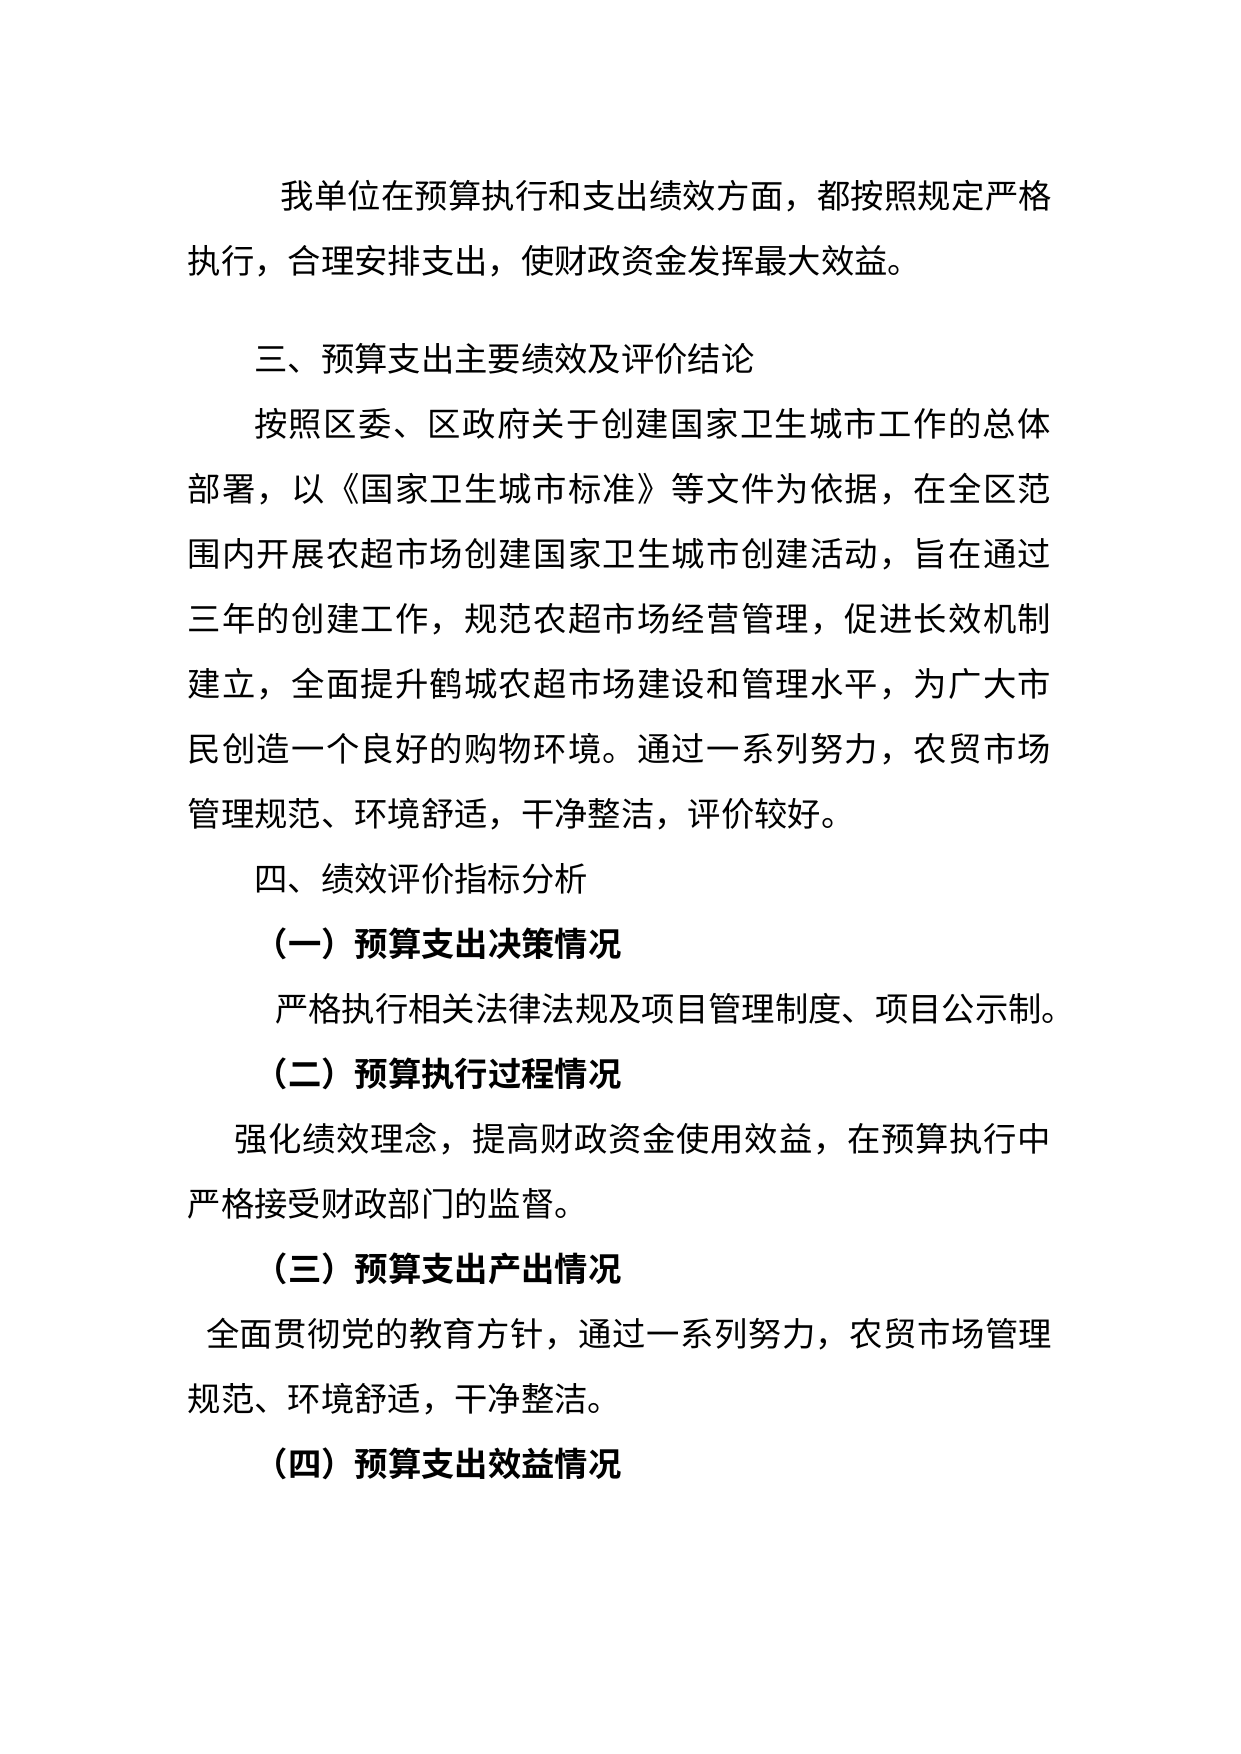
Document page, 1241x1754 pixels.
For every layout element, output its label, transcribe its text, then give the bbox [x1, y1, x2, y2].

text （一）预算支出决策情况 [187, 909, 1053, 974]
list 预算支出产出情况 [187, 1234, 1053, 1299]
text 严格执行相关法律法规及项目管理制度、项目公示制。 [187, 974, 1053, 1039]
list 预算执行过程情况 [187, 1039, 1053, 1104]
list 我单位在预算执行和支出绩效方面，都按照规定严格执行，合理安排支出，使财政资金发挥最大效益。 [187, 162, 1053, 292]
list 预算支出主要绩效及评价结论 [254, 324, 1053, 389]
list 全面贯彻党的教育方针，通过一系列努力，农贸市场管理规范、环境舒适，干净整洁。 [187, 1299, 1053, 1429]
text 四、绩效评价指标分析 [187, 844, 1053, 909]
list 预算支出效益情况 [187, 1429, 1053, 1494]
list 按照区委、区政府关于创建国家卫生城市工作的总体部署，以《国家卫生城市标准》等文件为依据，在全区范围内开展农超市场创建国家卫生城市创建活动，旨在通过三年的创建工作，规范农超市场经营管理，促进长效机制建立，全面提升鹤城农超市场建设和管理水平，为广大市民创造一个良好的购物环境。通过一系列努力，农贸市场管理规范、环境舒适，干净整洁，评价较好。 [187, 389, 1053, 844]
list 强化绩效理念，提高财政资金使用效益，在预算执行中严格接受财政部门的监督。 [187, 1104, 1053, 1234]
